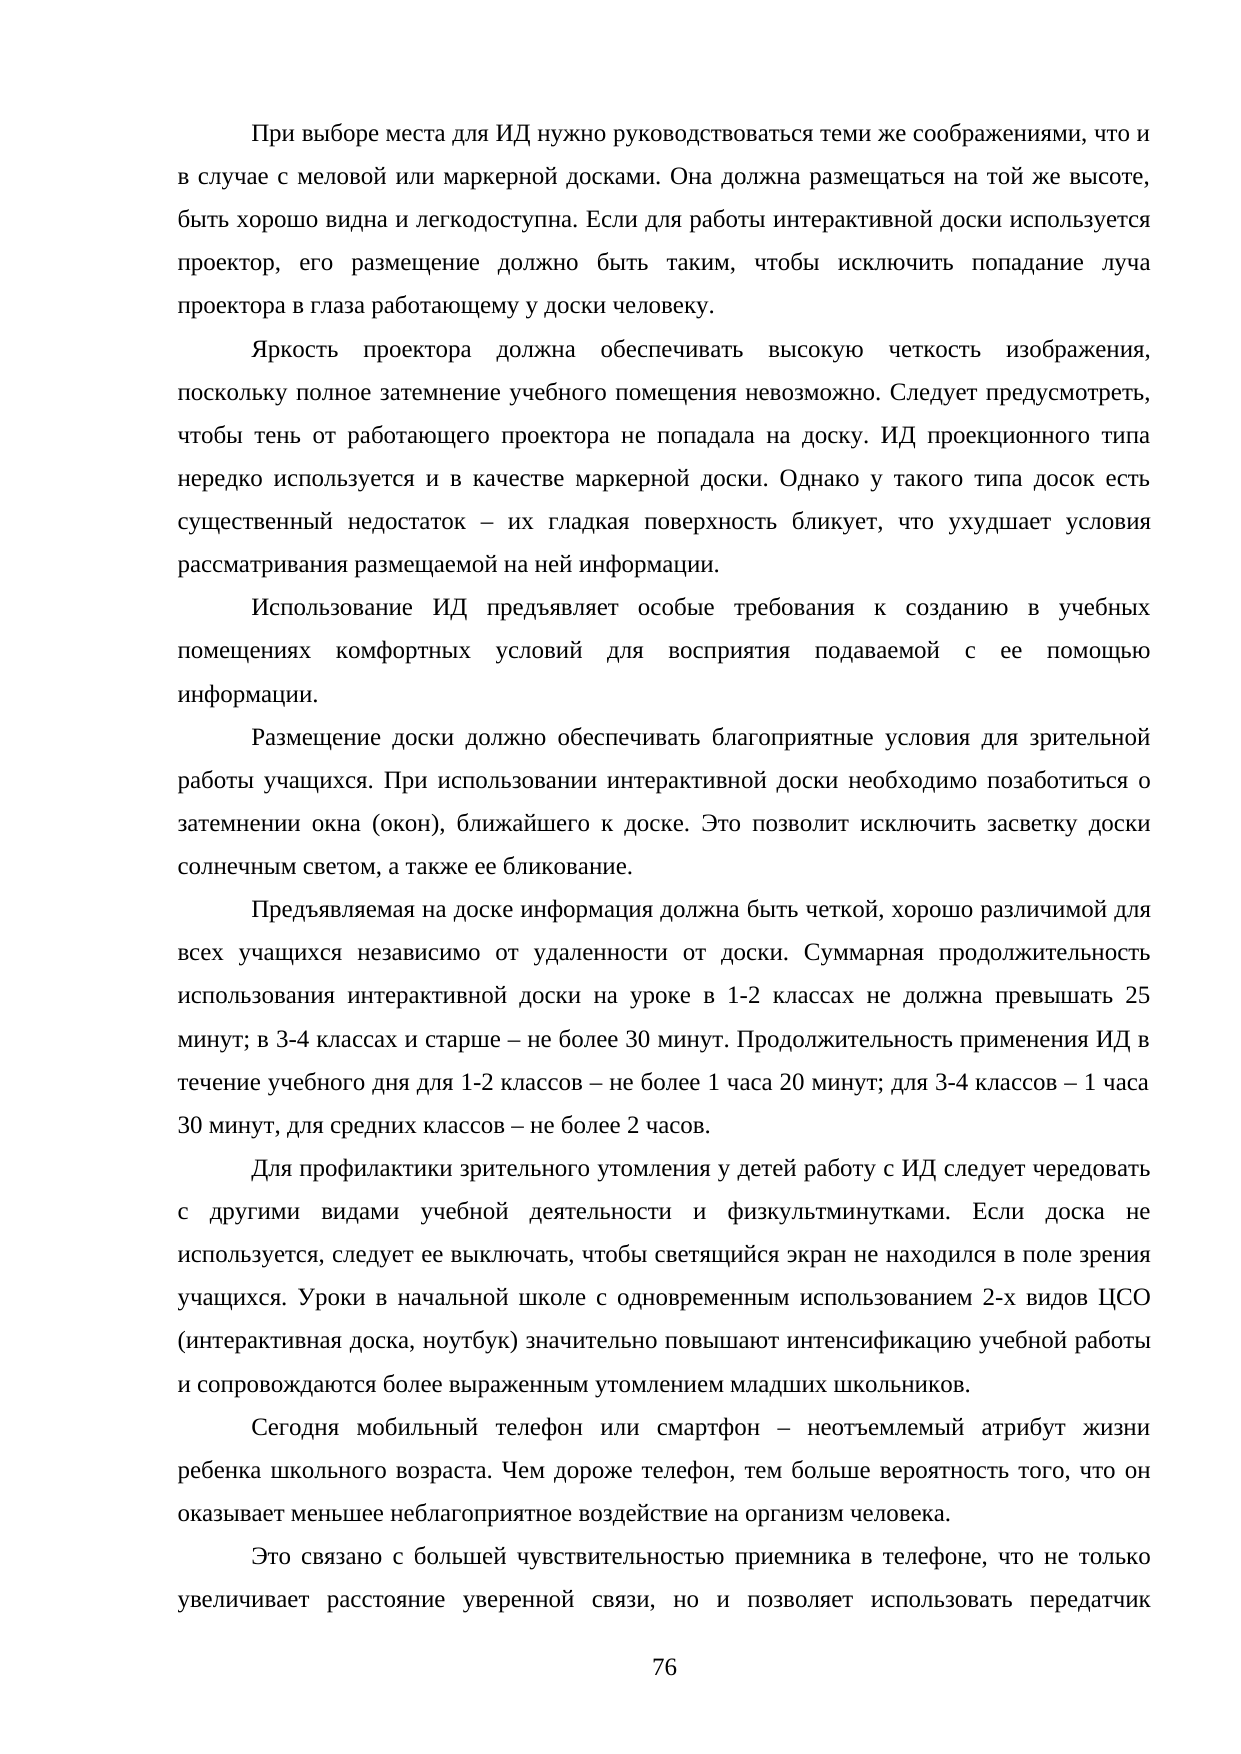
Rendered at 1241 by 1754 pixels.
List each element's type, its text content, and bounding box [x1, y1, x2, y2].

text При выборе места для ИД нужно руководствоваться теми же соображениями, что и в случае с меловой или маркерной досками. Она должна размещаться на той же высоте, быть хорошо видна и легкодоступна. Если для работы интерактивной доски используется проектор, его размещение должно быть таким, чтобы исключить попадание луча проектора в глаза работающему у доски человеку. [177, 118, 1152, 319]
text Яркость проектора должна обеспечивать высокую четкость изображения, поскольку полное затемнение учебного помещения невозможно. Следует предусмотреть, чтобы тень от работающего проектора не попадала на доску. ИД проекционного типа нередко используется и в качестве маркерной доски. Однако у такого типа досок есть существенный недостаток – их гладкая поверхность бликует, что ухудшает условия рассматривания размещаемой на ней информации. [177, 334, 1152, 578]
text Для профилактики зрительного утомления у детей работу с ИД следует чередовать с другими видами учебной деятельности и физкультминутками. Если доска не используется, следует ее выключать, чтобы светящийся экран не находился в поле зрения учащихся. Уроки в начальной школе с одновременным использованием 2-х видов ЦСО (интерактивная доска, ноутбук) значительно повышают интенсификацию учебной работы и сопровождаются более выраженным утомлением младших школьников. [177, 1153, 1152, 1397]
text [177, 1541, 1152, 1613]
text Предъявляемая на доске информация должна быть четкой, хорошо различимой для всех учащихся независимо от удаленности от доски. Суммарная продолжительность использования интерактивной доски на уроке в 1-2 классах не должна превышать 25 минут; в 3-4 классах и старше – не более 30 минут. Продолжительность применения ИД в течение учебного дня для 1-2 классов – не более 1 часа 20 минут; для 3-4 классов – 1 часа 30 минут, для средних классов – не более 2 часов. [177, 894, 1152, 1139]
text Размещение доски должно обеспечивать благоприятные условия для зрительной работы учащихся. При использовании интерактивной доски необходимо позаботиться о затемнении окна (окон), ближайшего к доске. Это позволит исключить засветку доски солнечным светом, а также ее бликование. [177, 722, 1152, 880]
text Сегодня мобильный телефон или смартфон – неотъемлемый атрибут жизни ребенка школьного возраста. Чем дороже телефон, тем больше вероятность того, что он оказывает меньшее неблагоприятное воздействие на организм человека. [177, 1412, 1152, 1527]
text Использование ИД предъявляет особые требования к созданию в учебных помещениях комфортных условий для восприятия подаваемой с ее помощью информации. [177, 592, 1152, 707]
